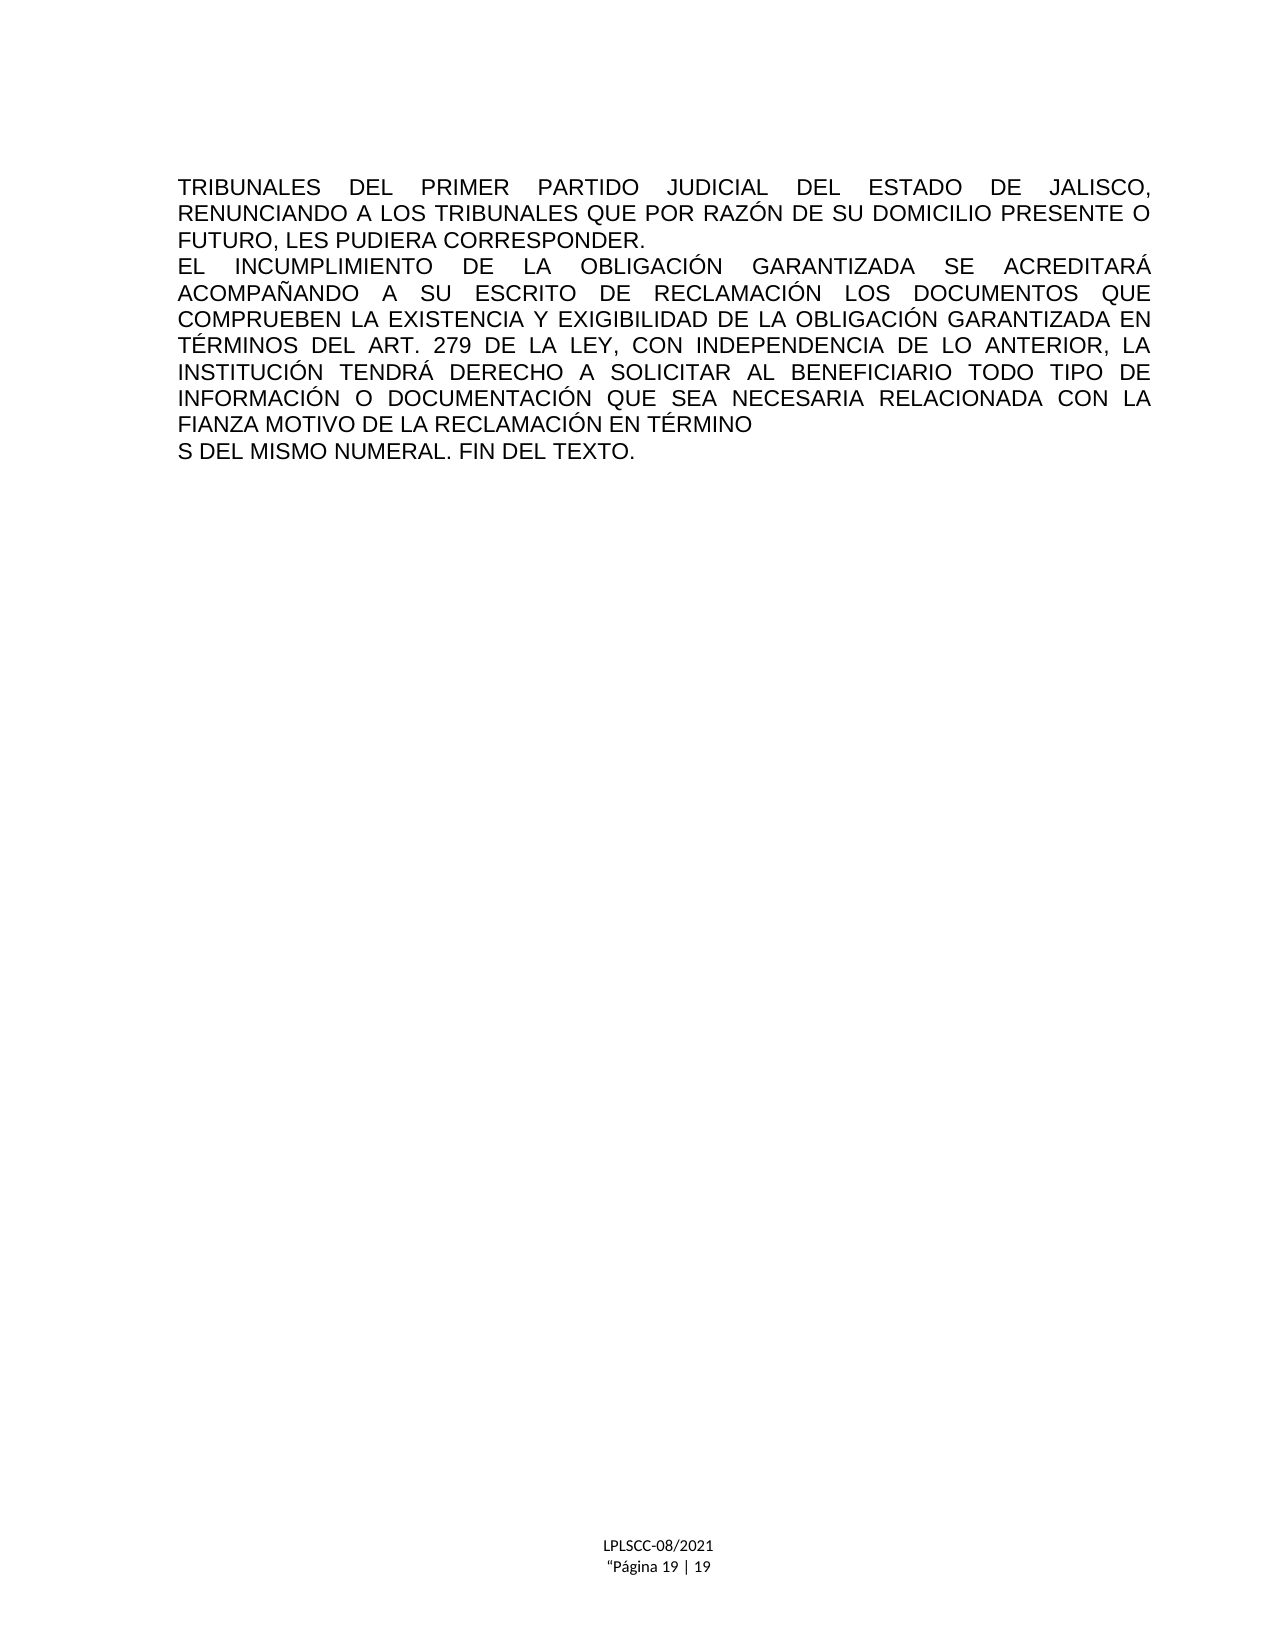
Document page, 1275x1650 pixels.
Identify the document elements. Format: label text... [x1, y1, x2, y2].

text EL INCUMPLIMIENTO DE LA OBLIGACIÓN GARANTIZADA SE ACREDITARÁ ACOMPAÑANDO A SU ESCRITO DE RECLAMACIÓN LOS DOCUMENTOS QUE COMPRUEBEN LA EXISTENCIA Y EXIGIBILIDAD DE LA OBLIGACIÓN GARANTIZADA EN TÉRMINOS DEL ART. 279 DE LA LEY, CON INDEPENDENCIA DE LO ANTERIOR, LA INSTITUCIÓN TENDRÁ DERECHO A SOLICITAR AL BENEFICIARIO TODO TIPO DE INFORMACIÓN O DOCUMENTACIÓN QUE SEA NECESARIA RELACIONADA CON LA FIANZA MOTIVO DE LA RECLAMACIÓN EN TÉRMINO [177, 253, 1152, 438]
text S DEL MISMO NUMERAL. FIN DEL TEXTO. [177, 438, 1152, 464]
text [177, 174, 1152, 253]
